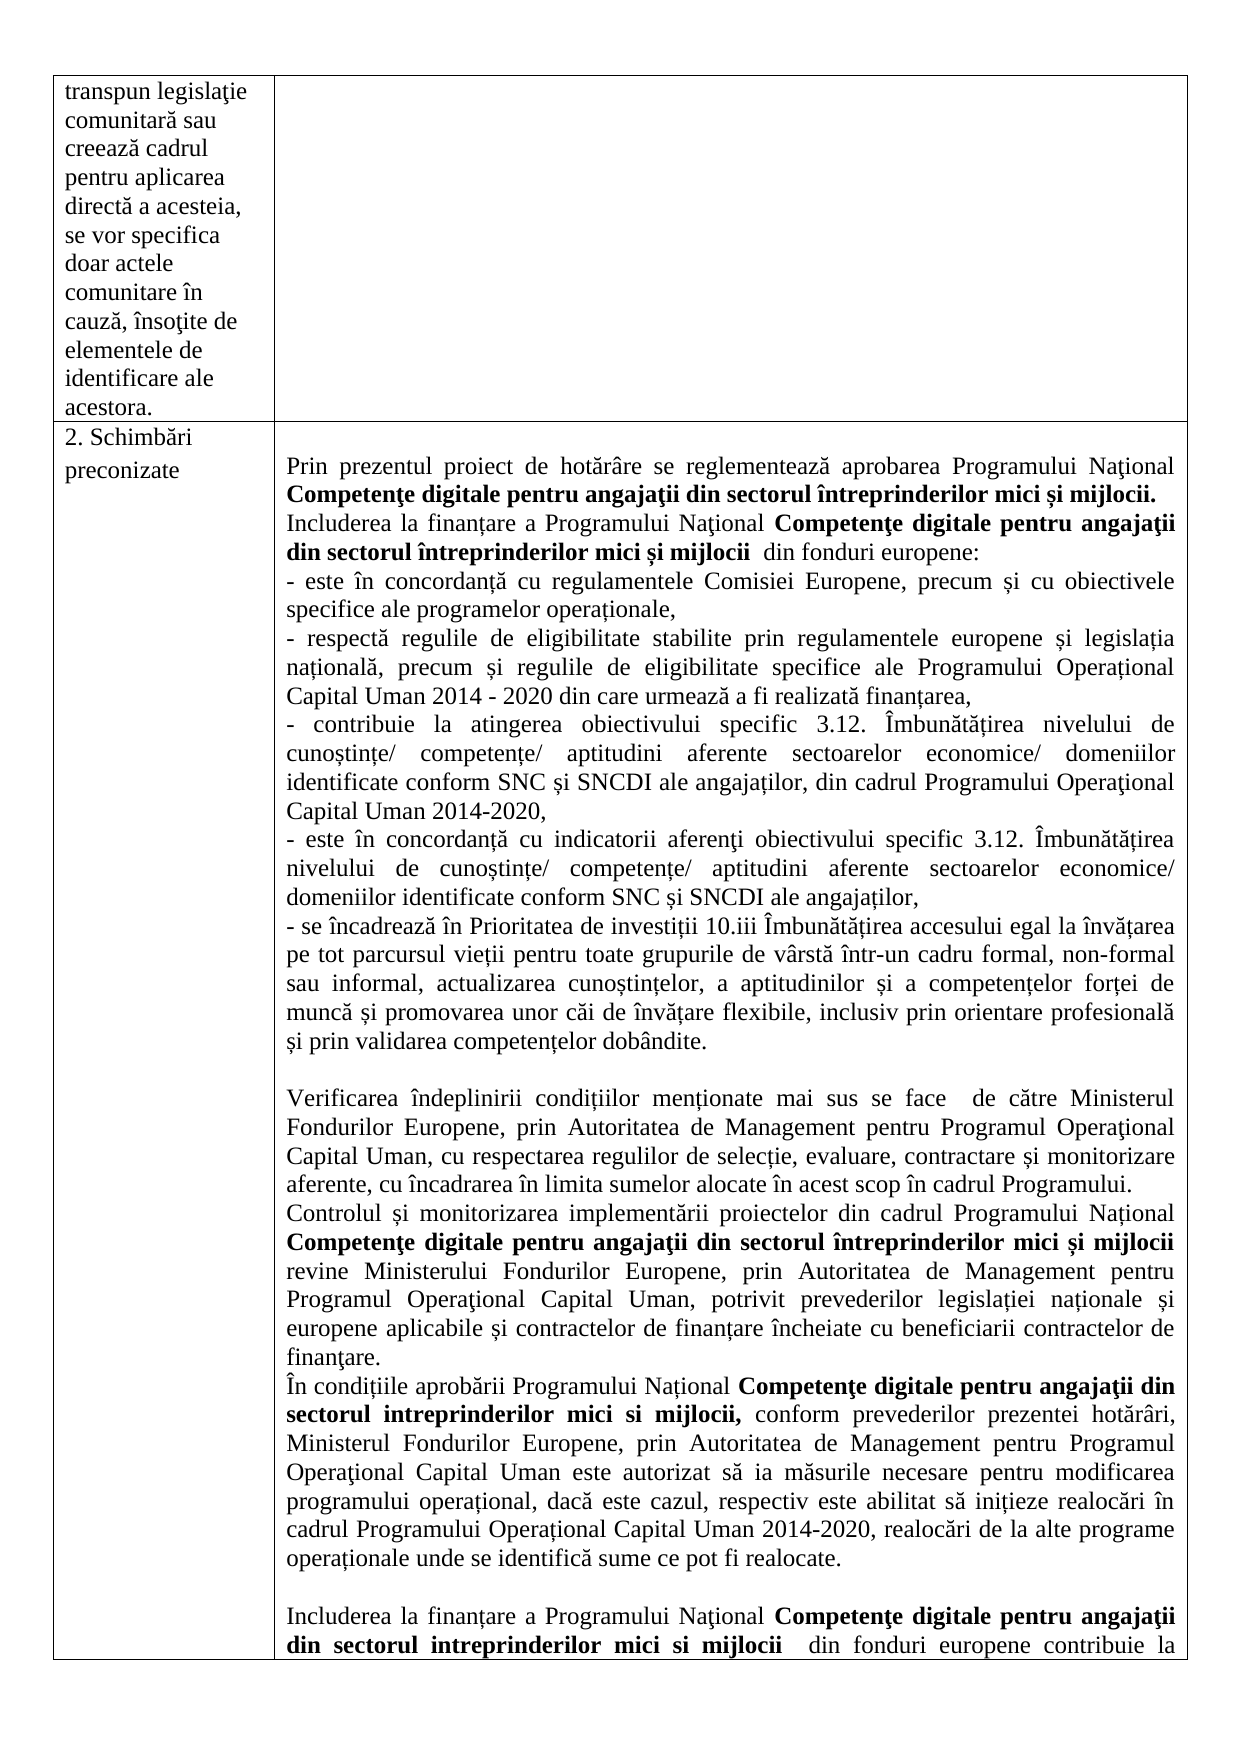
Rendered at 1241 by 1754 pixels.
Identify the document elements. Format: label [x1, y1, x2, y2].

table_cell [54, 76, 274, 421]
table_cell [275, 422, 1187, 1659]
table_cell [275, 76, 1187, 421]
table_cell [54, 422, 274, 1659]
